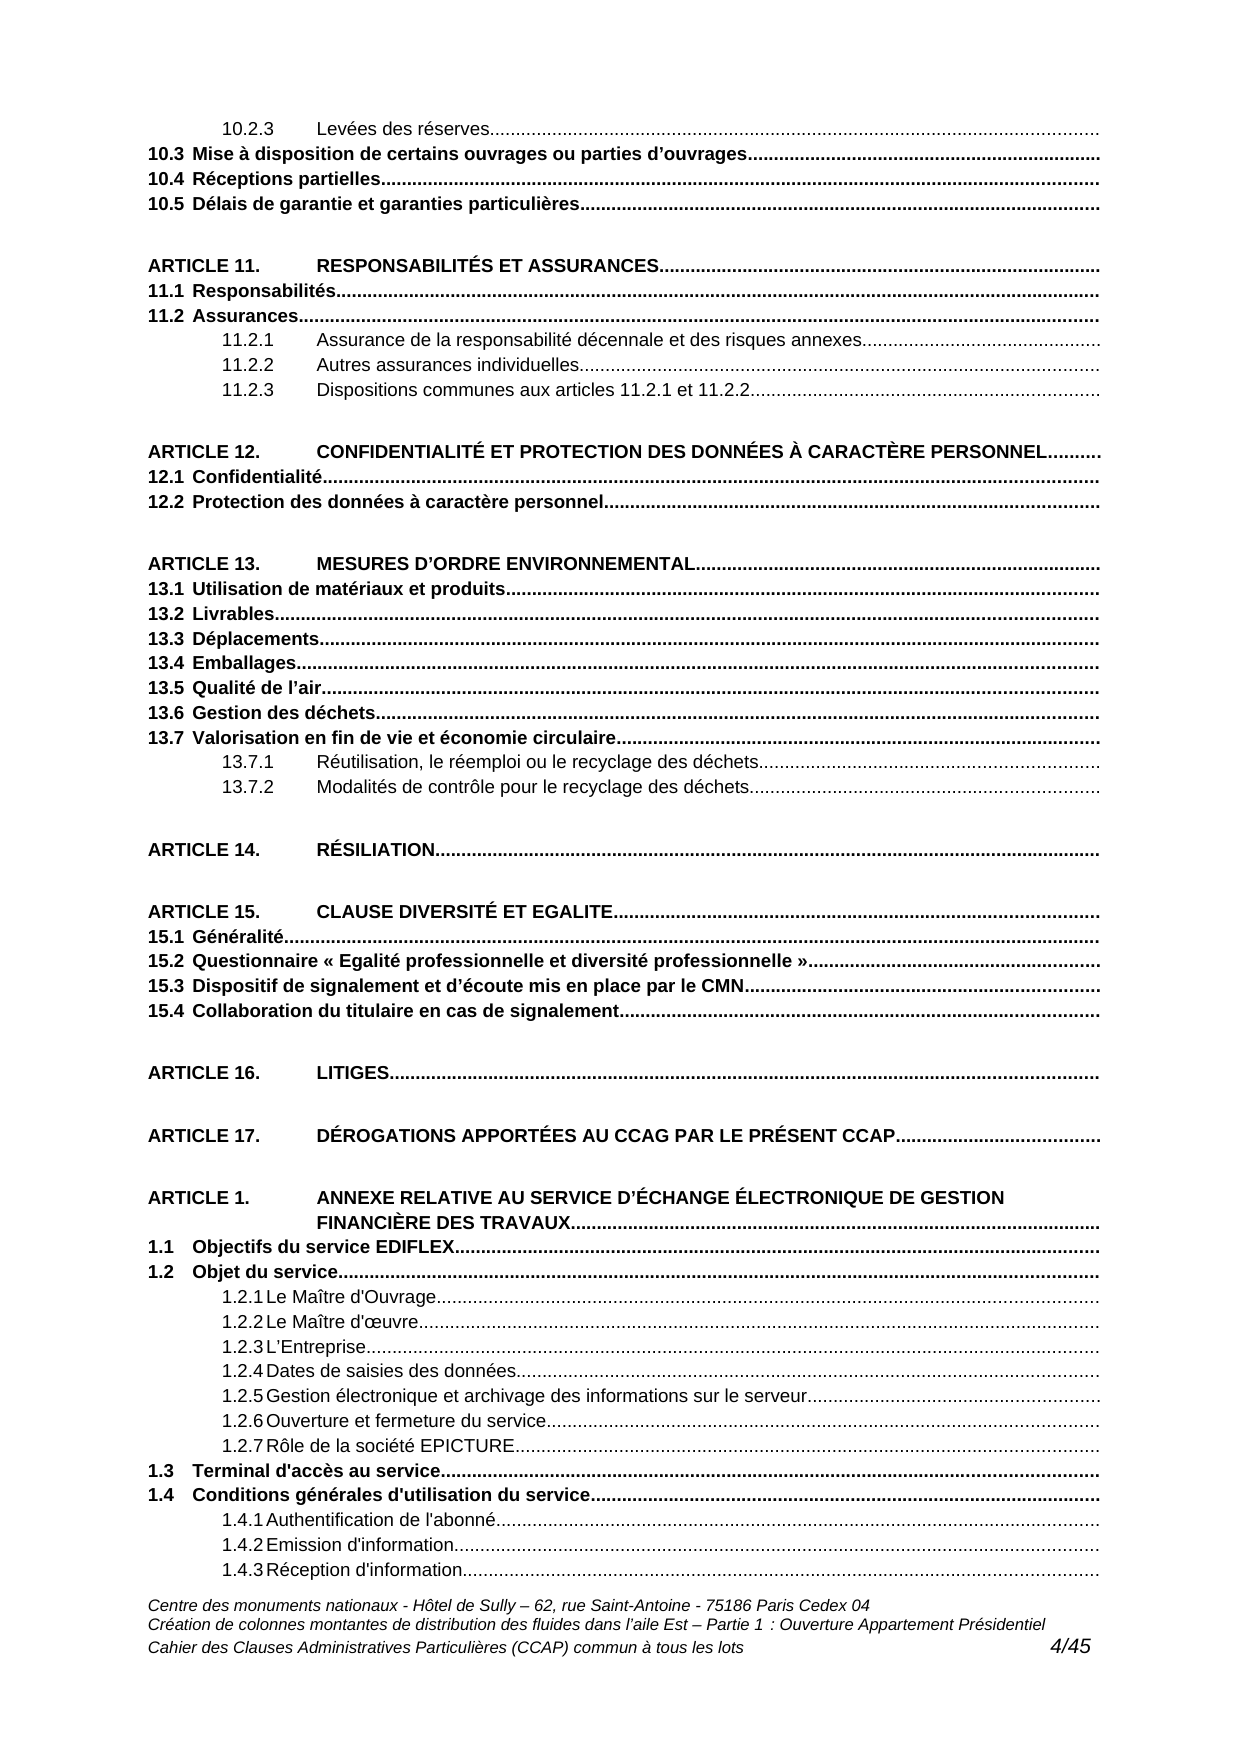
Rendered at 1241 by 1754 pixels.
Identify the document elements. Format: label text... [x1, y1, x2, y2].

text Article 1. Annexe relative au service d’échange électronique de gestion financière des travaux 44 [148, 1187, 1066, 1233]
text 15.4 Collaboration du titulaire en cas de signalement 43 [148, 1000, 1066, 1021]
text 10.2.3 Levées des réserves 36 [222, 118, 1066, 140]
text 11.2 Assurances 37 [148, 304, 1066, 326]
text 1.2.6 Ouverture et fermeture du service 45 [222, 1410, 1066, 1431]
text 11.1 Responsabilités 37 [148, 279, 1066, 301]
text 1.4.3 Réception d'information 46 [222, 1558, 1066, 1580]
text 1.2.5 Gestion électronique et archivage des informations sur le serveur 45 [222, 1385, 1066, 1407]
text 13.4 Emballages 41 [148, 652, 1066, 674]
text Article 13. Mesures d’ordre environnemental 40 [148, 553, 1066, 574]
text 13.2 Livrables 41 [148, 602, 1066, 624]
text 11.2.2 Autres assurances individuelles 38 [222, 354, 1066, 376]
text 1.2.4 Dates de saisies des données 44 [222, 1360, 1066, 1382]
text 13.5 Qualité de l’air 41 [148, 677, 1066, 698]
text 1.3 Terminal d'accès au service 46 [148, 1459, 1066, 1481]
text 1.2.3 L’Entreprise 44 [222, 1335, 1066, 1357]
text 1.4.2 Emission d'information 46 [222, 1534, 1066, 1555]
text 1.4.1 Authentification de l'abonné 46 [222, 1509, 1066, 1531]
text 11.2.1 Assurance de la responsabilité décennale et des risques annexes 37 [222, 329, 1066, 351]
text 15.2 Questionnaire « Egalité professionnelle et diversité professionnelle » 42 [148, 950, 1066, 972]
text 1.2.1 Le Maître d'Ouvrage 44 [222, 1286, 1066, 1307]
text 1.4 Conditions générales d'utilisation du service 46 [148, 1484, 1066, 1506]
text Article 14. Résiliation 42 [148, 838, 1066, 860]
text Article 16. Litiges 43 [148, 1062, 1066, 1084]
text 10.5 Délais de garantie et garanties particulières 36 [148, 192, 1066, 214]
text 13.7.1 Réutilisation, le réemploi ou le recyclage des déchets 42 [222, 751, 1066, 773]
text 1.1 Objectifs du service EDIFLEX 44 [148, 1236, 1066, 1258]
text 13.6 Gestion des déchets 41 [148, 702, 1066, 723]
text 13.1 Utilisation de matériaux et produits 40 [148, 578, 1066, 599]
text 11.2.3 Dispositions communes aux articles 11.2.1 et 11.2.2 38 [222, 379, 1066, 400]
text 15.3 Dispositif de signalement et d’écoute mis en place par le CMN 43 [148, 975, 1066, 997]
text 1.2.7 Rôle de la société EPICTURE 45 [222, 1434, 1066, 1456]
text Article 15. Clause diversité et Egalite 42 [148, 901, 1066, 922]
text 1.2.2 Le Maître d'œuvre 44 [222, 1311, 1066, 1332]
text 13.3 Déplacements 41 [148, 627, 1066, 649]
text 12.2 Protection des données à caractère personnel 40 [148, 491, 1066, 512]
text 13.7 Valorisation en fin de vie et économie circulaire 41 [148, 726, 1066, 748]
text 10.4 Réceptions partielles 36 [148, 168, 1066, 189]
text Article 11. Responsabilités et assurances 37 [148, 255, 1066, 276]
text 15.1 Généralité 42 [148, 925, 1066, 947]
text 12.1 Confidentialité 39 [148, 466, 1066, 487]
text 1.2 Objet du service 44 [148, 1261, 1066, 1283]
text Article 12. Confidentialité et protection des données à caractère personnel 39 [148, 441, 1066, 463]
text Article 17. Dérogations apportées au CCAG par le présent CCAP 43 [148, 1124, 1066, 1146]
text 10.3 Mise à disposition de certains ouvrages ou parties d’ouvrages 36 [148, 143, 1066, 164]
text 13.7.2 Modalités de contrôle pour le recyclage des déchets 42 [222, 776, 1066, 798]
